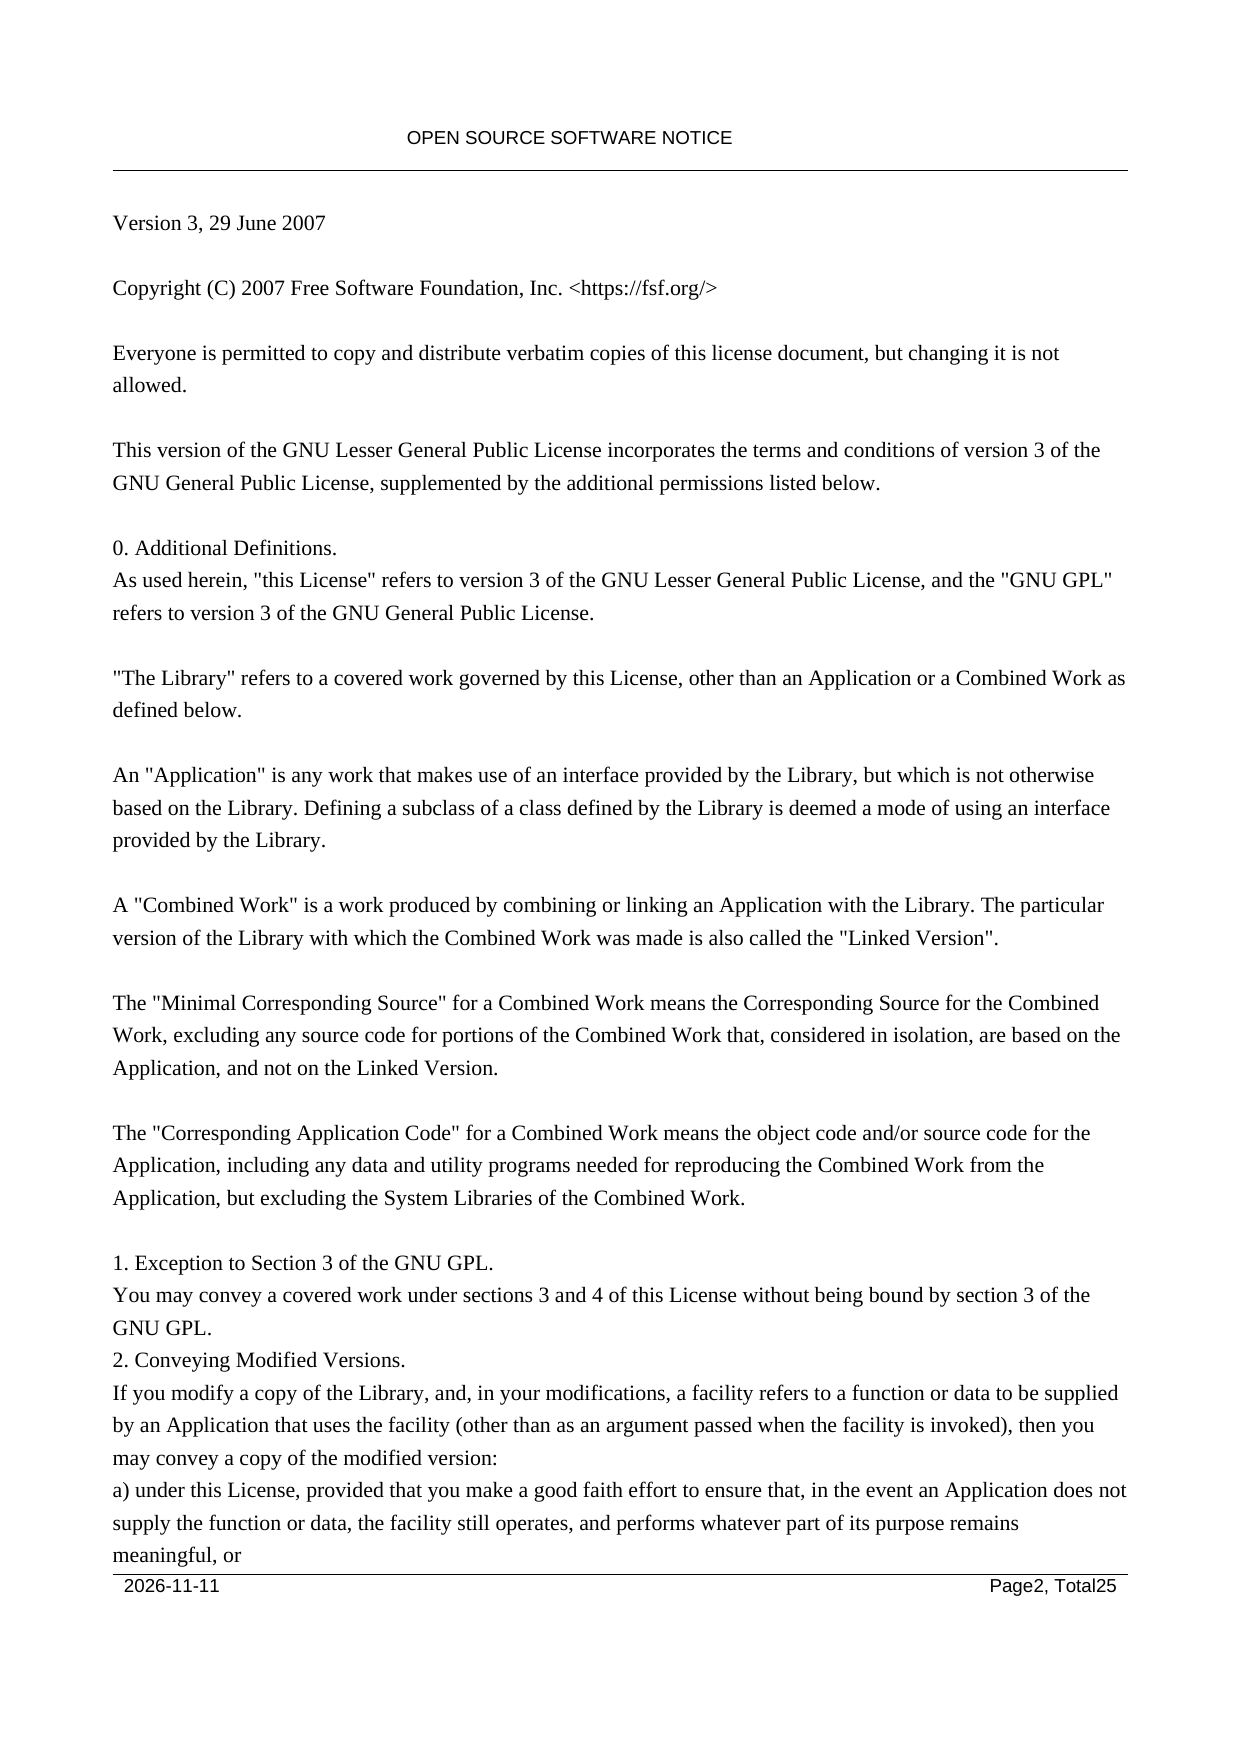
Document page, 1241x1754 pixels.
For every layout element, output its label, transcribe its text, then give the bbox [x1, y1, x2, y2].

text You may convey a covered work under sections 3 and 4 of this License without being bound by section 3 of the GNU GPL. [112, 1279, 1128, 1344]
text 2. Conveying Modified Versions. [112, 1344, 1128, 1376]
text An "Application" is any work that makes use of an interface provided by the Library, but which is not otherwise based on the Library. Defining a subclass of a class defined by the Library is deemed a mode of using an interface provided by the Library. [112, 759, 1128, 856]
text The "Corresponding Application Code" for a Combined Work means the object code and/or source code for the Application, including any data and utility programs needed for reproducing the Combined Work from the Application, but excluding the System Libraries of the Combined Work. [112, 1116, 1128, 1214]
text Everyone is permitted to copy and distribute verbatim copies of this license document, but changing it is not allowed. [112, 336, 1128, 401]
text a) under this License, provided that you make a good faith effort to ensure that, in the event an Application does not supply the function or data, the facility still operates, and performs whatever part of its purpose remains meaningful, or [112, 1474, 1128, 1571]
text 0. Additional Definitions. [112, 531, 1128, 564]
text Version 3, 29 June 2007 [112, 206, 1128, 239]
text As used herein, "this License" refers to version 3 of the GNU Lesser General Public License, and the "GNU GPL" refers to version 3 of the GNU General Public License. [112, 564, 1128, 629]
text The "Minimal Corresponding Source" for a Combined Work means the Corresponding Source for the Combined Work, excluding any source code for portions of the Combined Work that, considered in isolation, are based on the Application, and not on the Linked Version. [112, 986, 1128, 1084]
text Copyright (C) 2007 Free Software Foundation, Inc. <https://fsf.org/> [112, 271, 1128, 304]
text 1. Exception to Section 3 of the GNU GPL. [112, 1246, 1128, 1279]
text "The Library" refers to a covered work governed by this License, other than an Application or a Combined Work as defined below. [112, 661, 1128, 726]
text This version of the GNU Lesser General Public License incorporates the terms and conditions of version 3 of the GNU General Public License, supplemented by the additional permissions listed below. [112, 434, 1128, 499]
text If you modify a copy of the Library, and, in your modifications, a facility refers to a function or data to be supplied by an Application that uses the facility (other than as an argument passed when the facility is invoked), then you may convey a copy of the modified version: [112, 1376, 1128, 1474]
text A "Combined Work" is a work produced by combining or linking an Application with the Library. The particular version of the Library with which the Combined Work was made is also called the "Linked Version". [112, 889, 1128, 954]
